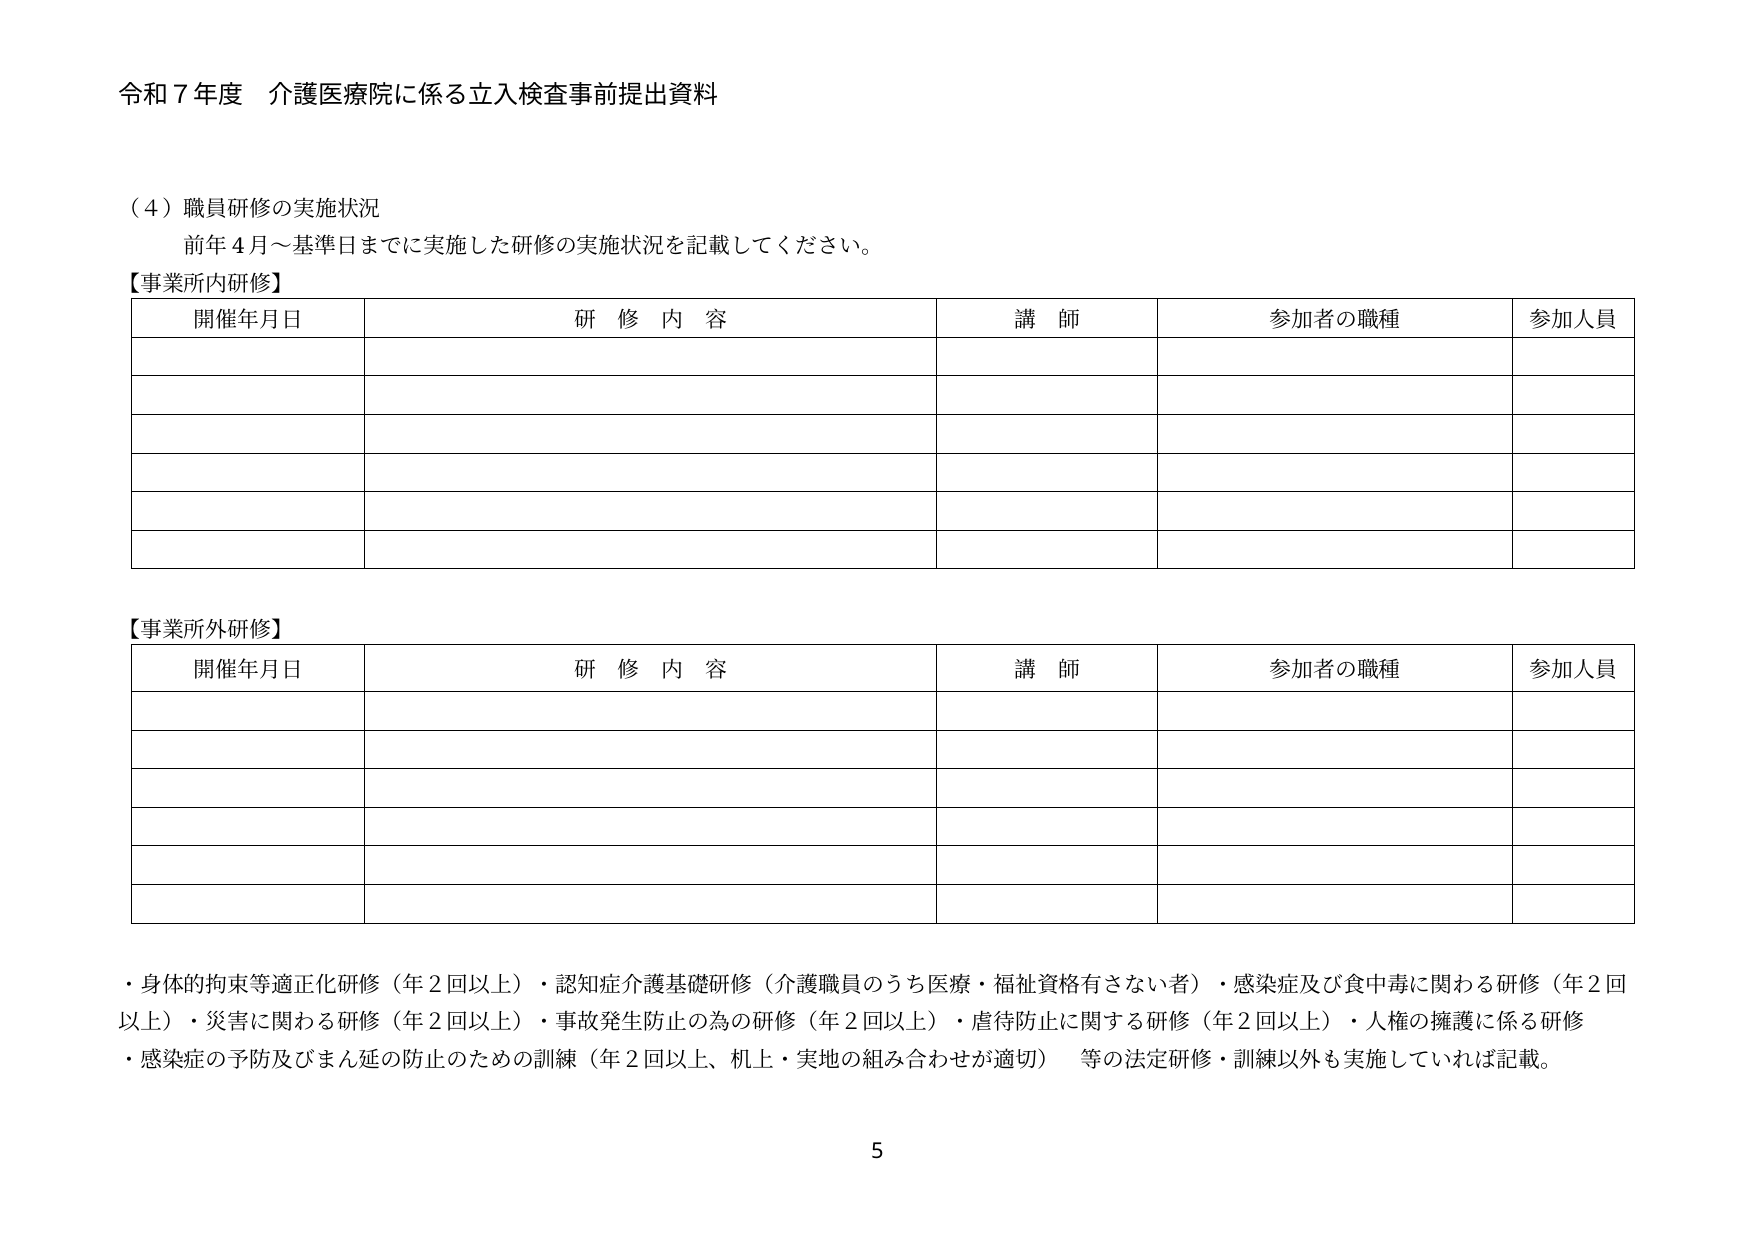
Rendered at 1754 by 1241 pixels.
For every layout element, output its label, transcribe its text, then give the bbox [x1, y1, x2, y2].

table_cell [1158, 415, 1512, 452]
table_cell [365, 769, 936, 807]
table_cell [132, 846, 364, 884]
table_cell [937, 531, 1157, 568]
table_cell [365, 531, 936, 568]
table_cell [1513, 731, 1634, 768]
table_header 講 師 [937, 645, 1157, 691]
table_cell [1158, 338, 1512, 375]
table_header 参加者の職種 [1158, 299, 1512, 337]
table_cell [1158, 769, 1512, 807]
table_cell [1513, 846, 1634, 884]
table_header 参加者の職種 [1158, 645, 1512, 691]
table_header 参加人員 [1513, 645, 1634, 691]
table_cell [1158, 885, 1512, 922]
table_header 開催年月日 [132, 299, 364, 337]
table_cell [1513, 415, 1634, 452]
text ・感染症の予防及びまん延の防止のための訓練（年２回以上、机上・実地の組み合わせが適切） 等の法定研修・訓練以外も実施していれば記載。 [118, 1036, 1636, 1073]
table_cell [132, 731, 364, 768]
table_cell [1513, 454, 1634, 491]
table_cell [1513, 338, 1634, 375]
table_cell [937, 731, 1157, 768]
table_cell [132, 808, 364, 845]
table_header 研 修 内 容 [365, 299, 936, 337]
table_cell [365, 415, 936, 452]
table_cell [1158, 846, 1512, 884]
table_cell [365, 692, 936, 730]
table_cell [1158, 492, 1512, 529]
table_cell [937, 376, 1157, 414]
table_cell [1158, 808, 1512, 845]
table_cell [132, 376, 364, 414]
table_cell [1513, 492, 1634, 529]
table_cell [1158, 692, 1512, 730]
table_cell [365, 454, 936, 491]
table_cell [365, 492, 936, 529]
table_cell [365, 731, 936, 768]
text （４）職員研修の実施状況 [118, 185, 1636, 223]
table_cell [1158, 454, 1512, 491]
table_cell [132, 454, 364, 491]
table_cell [132, 692, 364, 730]
text 前年4月～基準日までに実施した研修の実施状況を記載してください。 [118, 223, 1636, 260]
table_cell [1158, 376, 1512, 414]
text 【事業所外研修】 [118, 607, 1636, 644]
table_cell [1513, 769, 1634, 807]
table_header 開催年月日 [132, 645, 364, 691]
table_header 講 師 [937, 299, 1157, 337]
text ・身体的拘束等適正化研修（年２回以上）・認知症介護基礎研修（介護職員のうち医療・福祉資格有さない者）・感染症及び食中毒に関わる研修（年２回以上）・災害に関わる研修（年２回以上）・事故発生防止の為の研修（年２回以上）・虐待防止に関する研修（年２回以上）・人権の擁護に係る研修 [118, 961, 1636, 1036]
table_cell [1513, 692, 1634, 730]
table_cell [1513, 885, 1634, 922]
table_cell [937, 492, 1157, 529]
table_cell [132, 769, 364, 807]
table_cell [365, 338, 936, 375]
table_cell [132, 531, 364, 568]
text 【事業所内研修】 [118, 260, 1636, 298]
table_cell [365, 846, 936, 884]
table_cell [365, 808, 936, 845]
table_cell [365, 885, 936, 922]
table_cell [1158, 531, 1512, 568]
table_cell [937, 454, 1157, 491]
table_cell [937, 808, 1157, 845]
table_cell [1158, 731, 1512, 768]
table_cell [937, 415, 1157, 452]
table_cell [132, 492, 364, 529]
table_cell [132, 415, 364, 452]
table_cell [937, 338, 1157, 375]
table_cell [1513, 376, 1634, 414]
table_cell [1513, 808, 1634, 845]
table_cell [132, 885, 364, 922]
table_cell [937, 769, 1157, 807]
table_cell [365, 376, 936, 414]
table_cell [937, 846, 1157, 884]
table_cell [1513, 531, 1634, 568]
table_cell [132, 338, 364, 375]
table_header 参加人員 [1513, 299, 1634, 337]
table_header 研 修 内 容 [365, 645, 936, 691]
table_cell [937, 692, 1157, 730]
table_cell [937, 885, 1157, 922]
